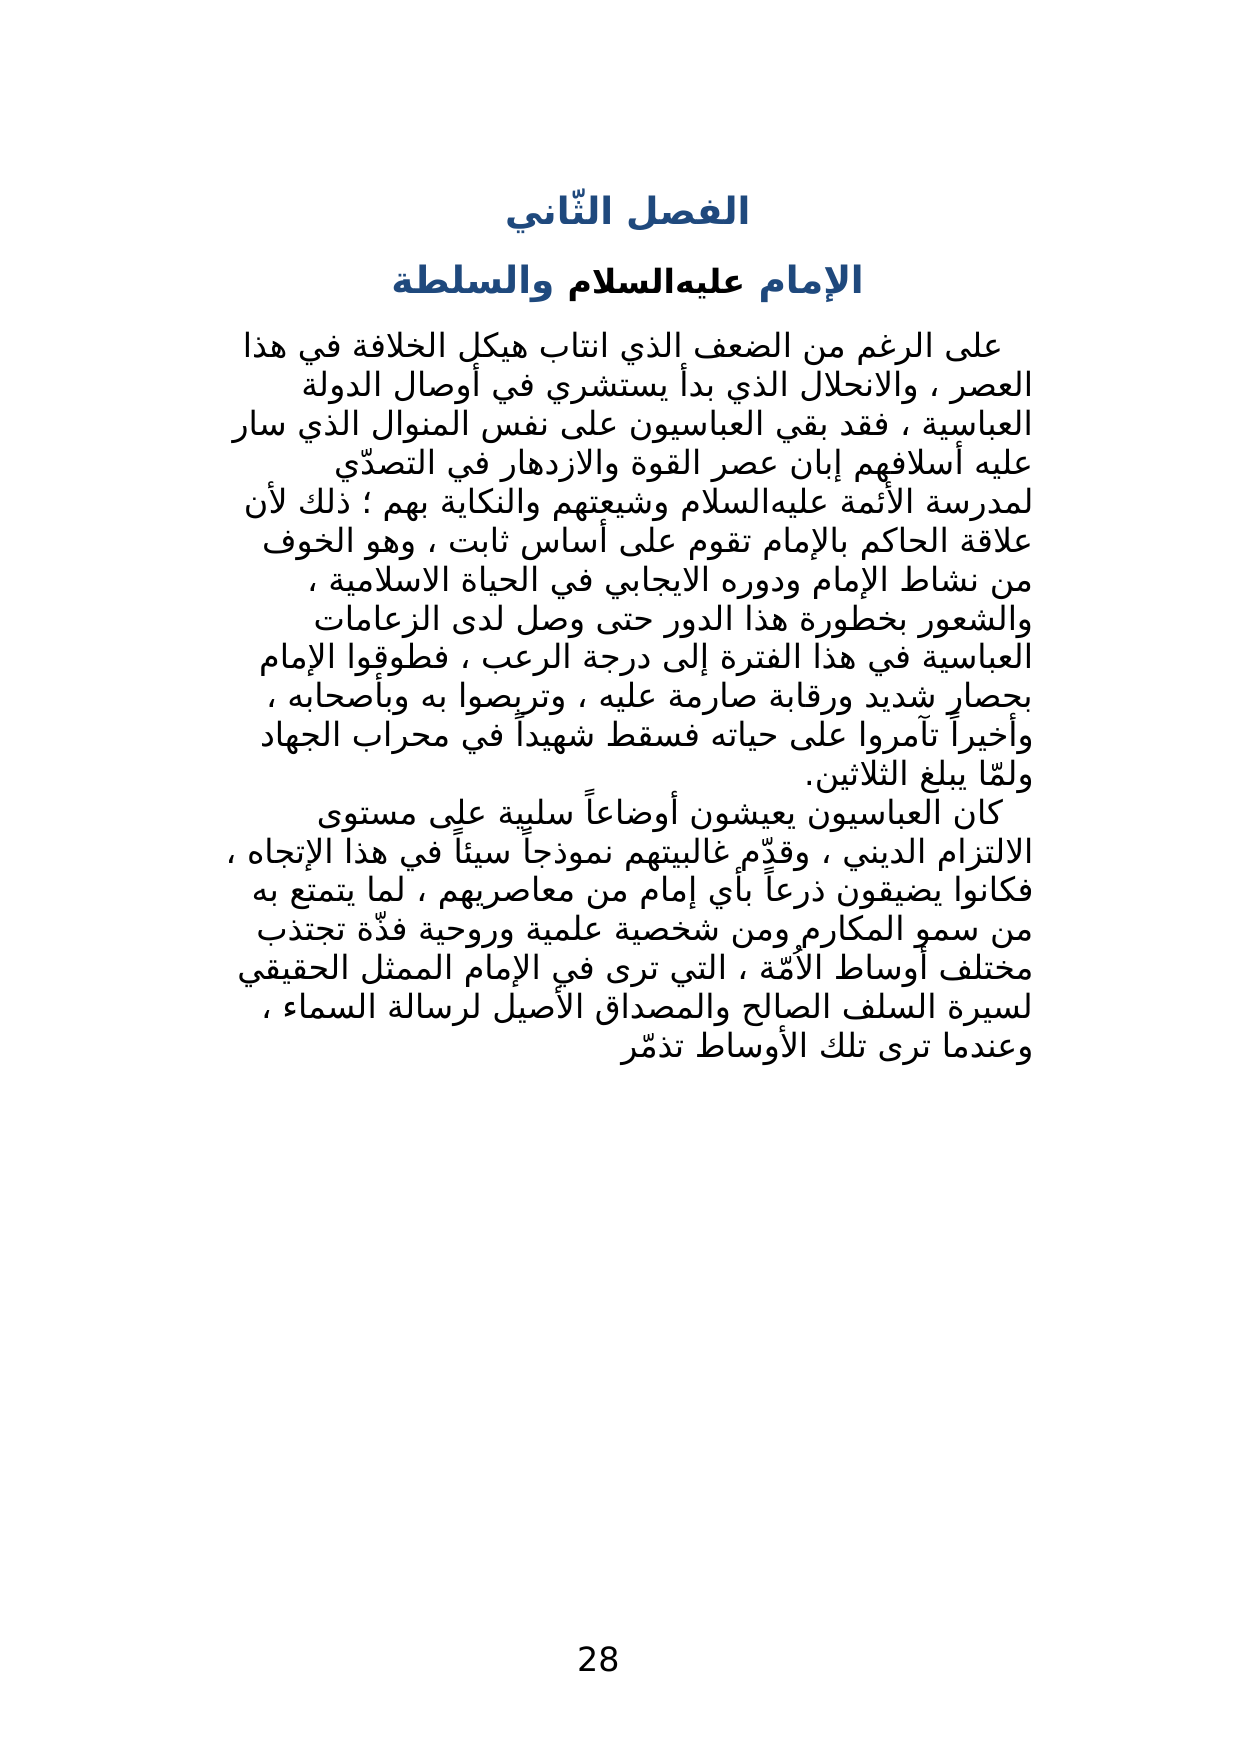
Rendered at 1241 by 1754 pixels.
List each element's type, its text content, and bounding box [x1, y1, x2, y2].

subtitle الفصل الثّاني [222, 190, 1033, 233]
text كان العباسيون يعيشون أوضاعاً سلبية على مستوى الالتزام الديني ، وقدّم غالبيتهم نموذجاً سيئاً في هذا الإتجاه ، فكانوا يضيقون ذرعاً بأي إمام من معاصريهم ، لما يتمتع به من سمو المكارم ومن شخصية علمية وروحية فذّة تجتذب مختلف أوساط الاُمّة ، التي ترى في الإمام الممثل الحقيقي لسيرة السلف الصالح والمصداق الأصيل لرسالة السماء ، وعندما ترى تلك الأوساط تذمّر [222, 793, 1033, 1065]
text على الرغم من الضعف الذي انتاب هيكل الخلافة في هذا العصر ، والانحلال الذي بدأ يستشري في أوصال الدولة العباسية ، فقد بقي العباسيون على نفس المنوال الذي سار عليه أسلافهم إبان عصر القوة والازدهار في التصدّي لمدرسة الأئمة عليه‌السلام وشيعتهم والنكاية بهم ؛ ذلك لأن علاقة الحاكم بالإمام تقوم على أساس ثابت ، وهو الخوف من نشاط الإمام ودوره الايجابي في الحياة الاسلامية ، والشعور بخطورة هذا الدور حتى وصل لدى الزعامات العباسية في هذا الفترة إلى درجة الرعب ، فطوقوا الإمام بحصار شديد ورقابة صارمة عليه ، وتربصوا به وبأصحابه ، وأخيراً تآمروا على حياته فسقط شهيداً في محراب الجهاد ولمّا يبلغ الثلاثين. [222, 327, 1033, 793]
subtitle الإمام عليه‌السلام والسلطة [222, 258, 1033, 302]
